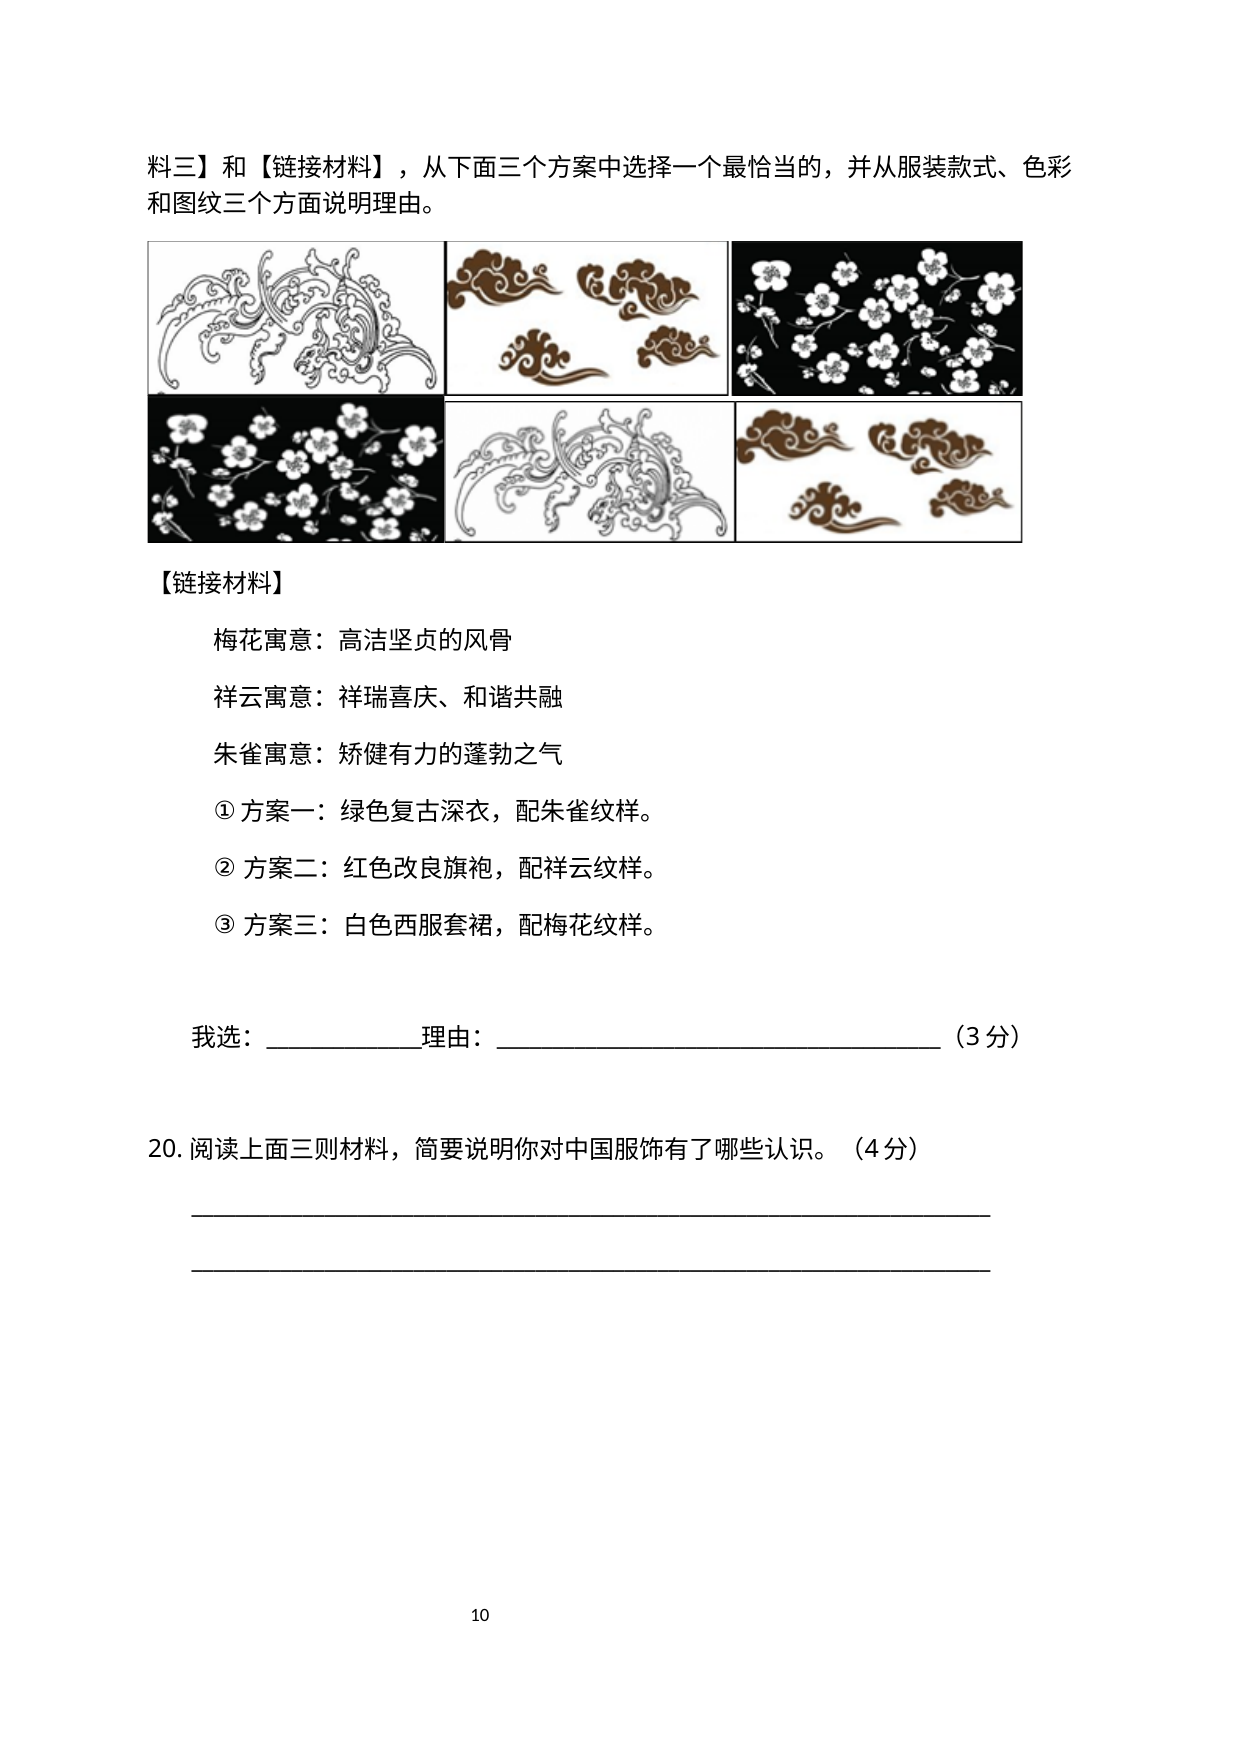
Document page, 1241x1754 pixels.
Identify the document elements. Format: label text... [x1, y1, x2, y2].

text 我选：______________理由：________________________________________（3分） [148, 1018, 1093, 1054]
text 梅花寓意：高洁坚贞的风骨 [148, 620, 1093, 657]
list ________________________________________________________________________ [148, 1187, 1093, 1221]
picture [147, 241, 1023, 543]
text 朱雀寓意：矫健有力的蓬勃之气 [148, 734, 1093, 771]
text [148, 148, 1093, 220]
text ①方案一：绿色复古深衣，配朱雀纹样。 [148, 792, 1093, 828]
text 【链接材料】 [148, 563, 1093, 599]
text ③方案三：白色西服套裙，配梅花纹样。 [148, 906, 1093, 942]
list 阅读上面三则材料，简要说明你对中国服饰有了哪些认识。（4分） [148, 1130, 1093, 1166]
text ②方案二：红色改良旗袍，配祥云纹样。 [148, 849, 1093, 885]
text 祥云寓意：祥瑞喜庆、和谐共融 [148, 677, 1093, 714]
list ________________________________________________________________________ [148, 1242, 1093, 1276]
